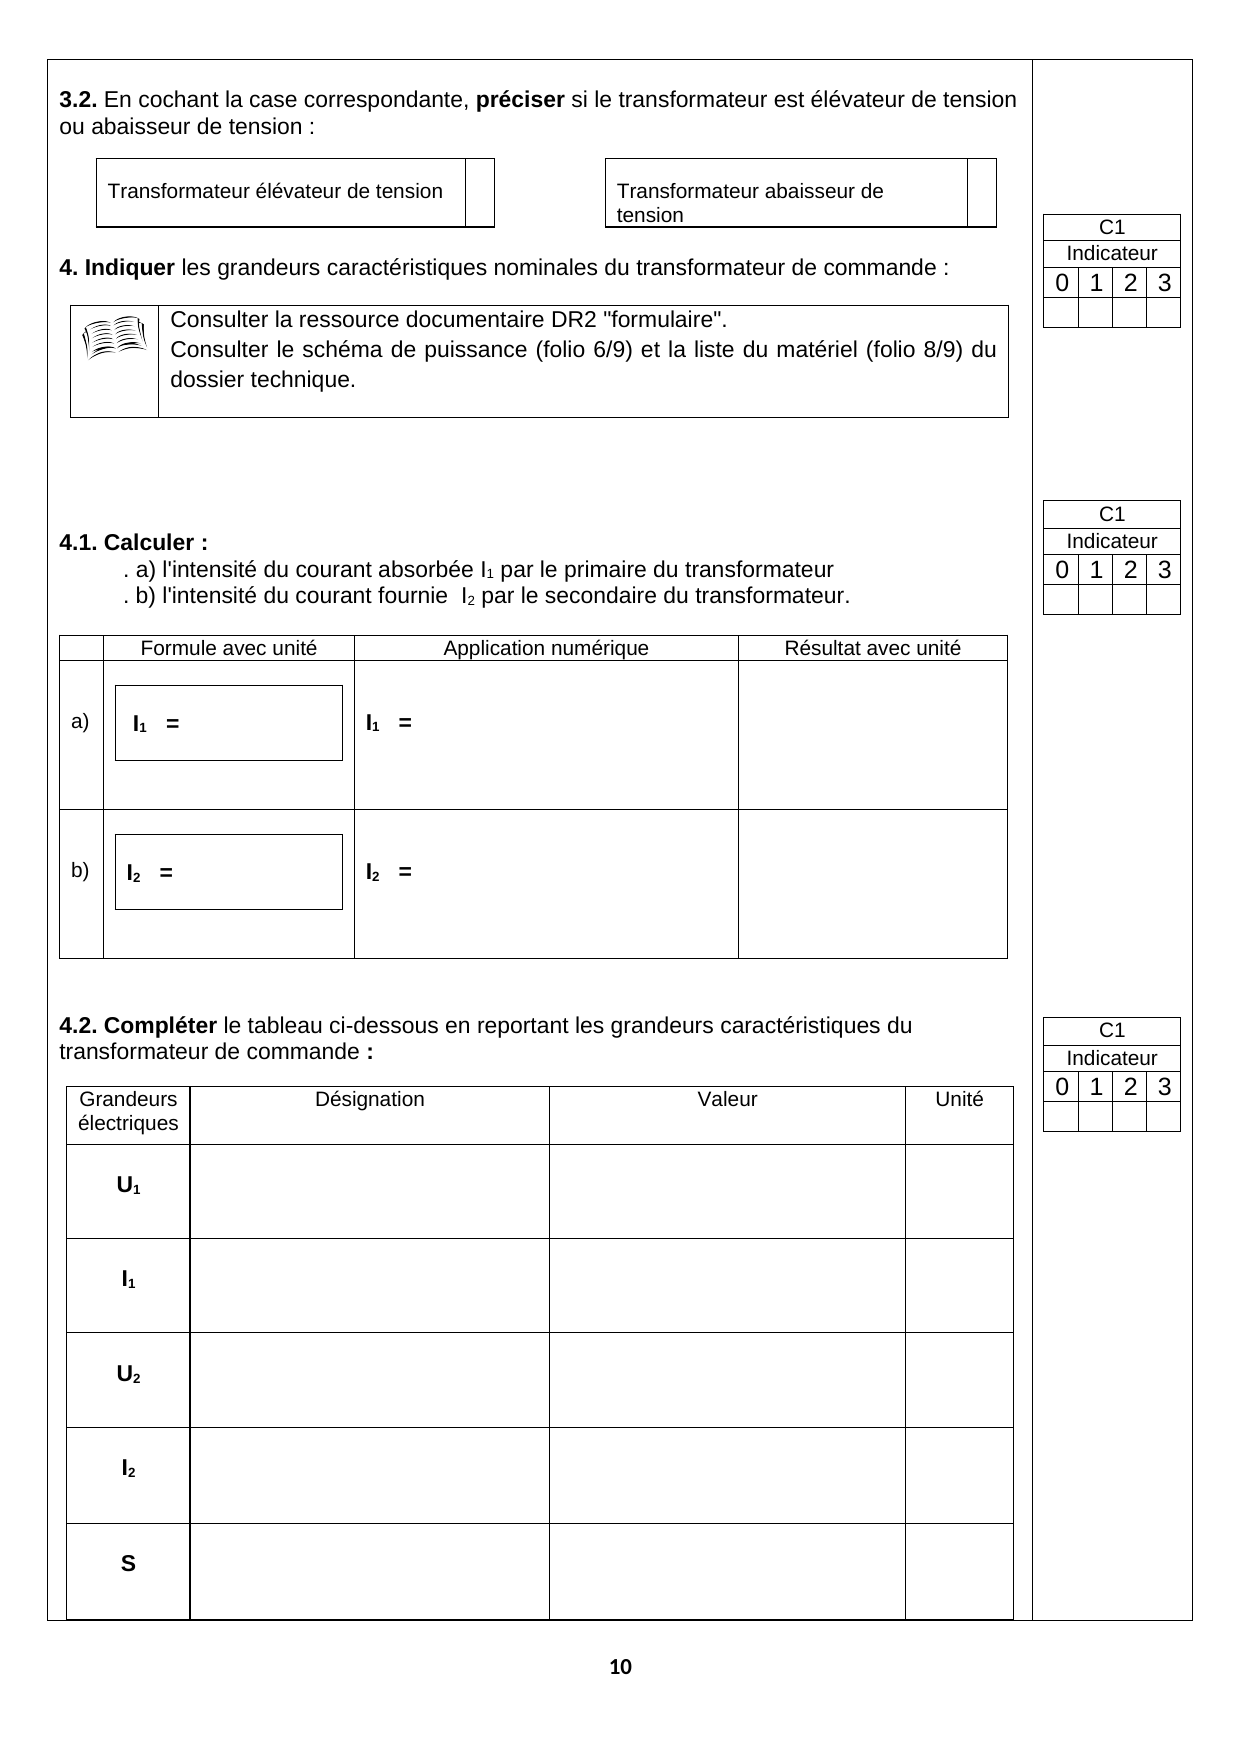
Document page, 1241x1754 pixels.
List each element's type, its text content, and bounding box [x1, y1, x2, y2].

table_cell 3.2. En cochant la case correspondante, préciser si le transformateur est élévateur de tension ou abaisseur de tension : 4. Indiquer les grandeurs caractéristiques nominales du transformateur de commande : 4.1. Calculer : . a) l'intensité du courant absorbée I1 par le primaire du transformateur . b) l'intensité du courant fournie I2 par le secondaire du transformateur. 4.2. Compléter le tableau ci-dessous en reportant les grandeurs caractéristiques du transformateur de commande : [48, 60, 1032, 1620]
table_cell [1033, 60, 1192, 1620]
